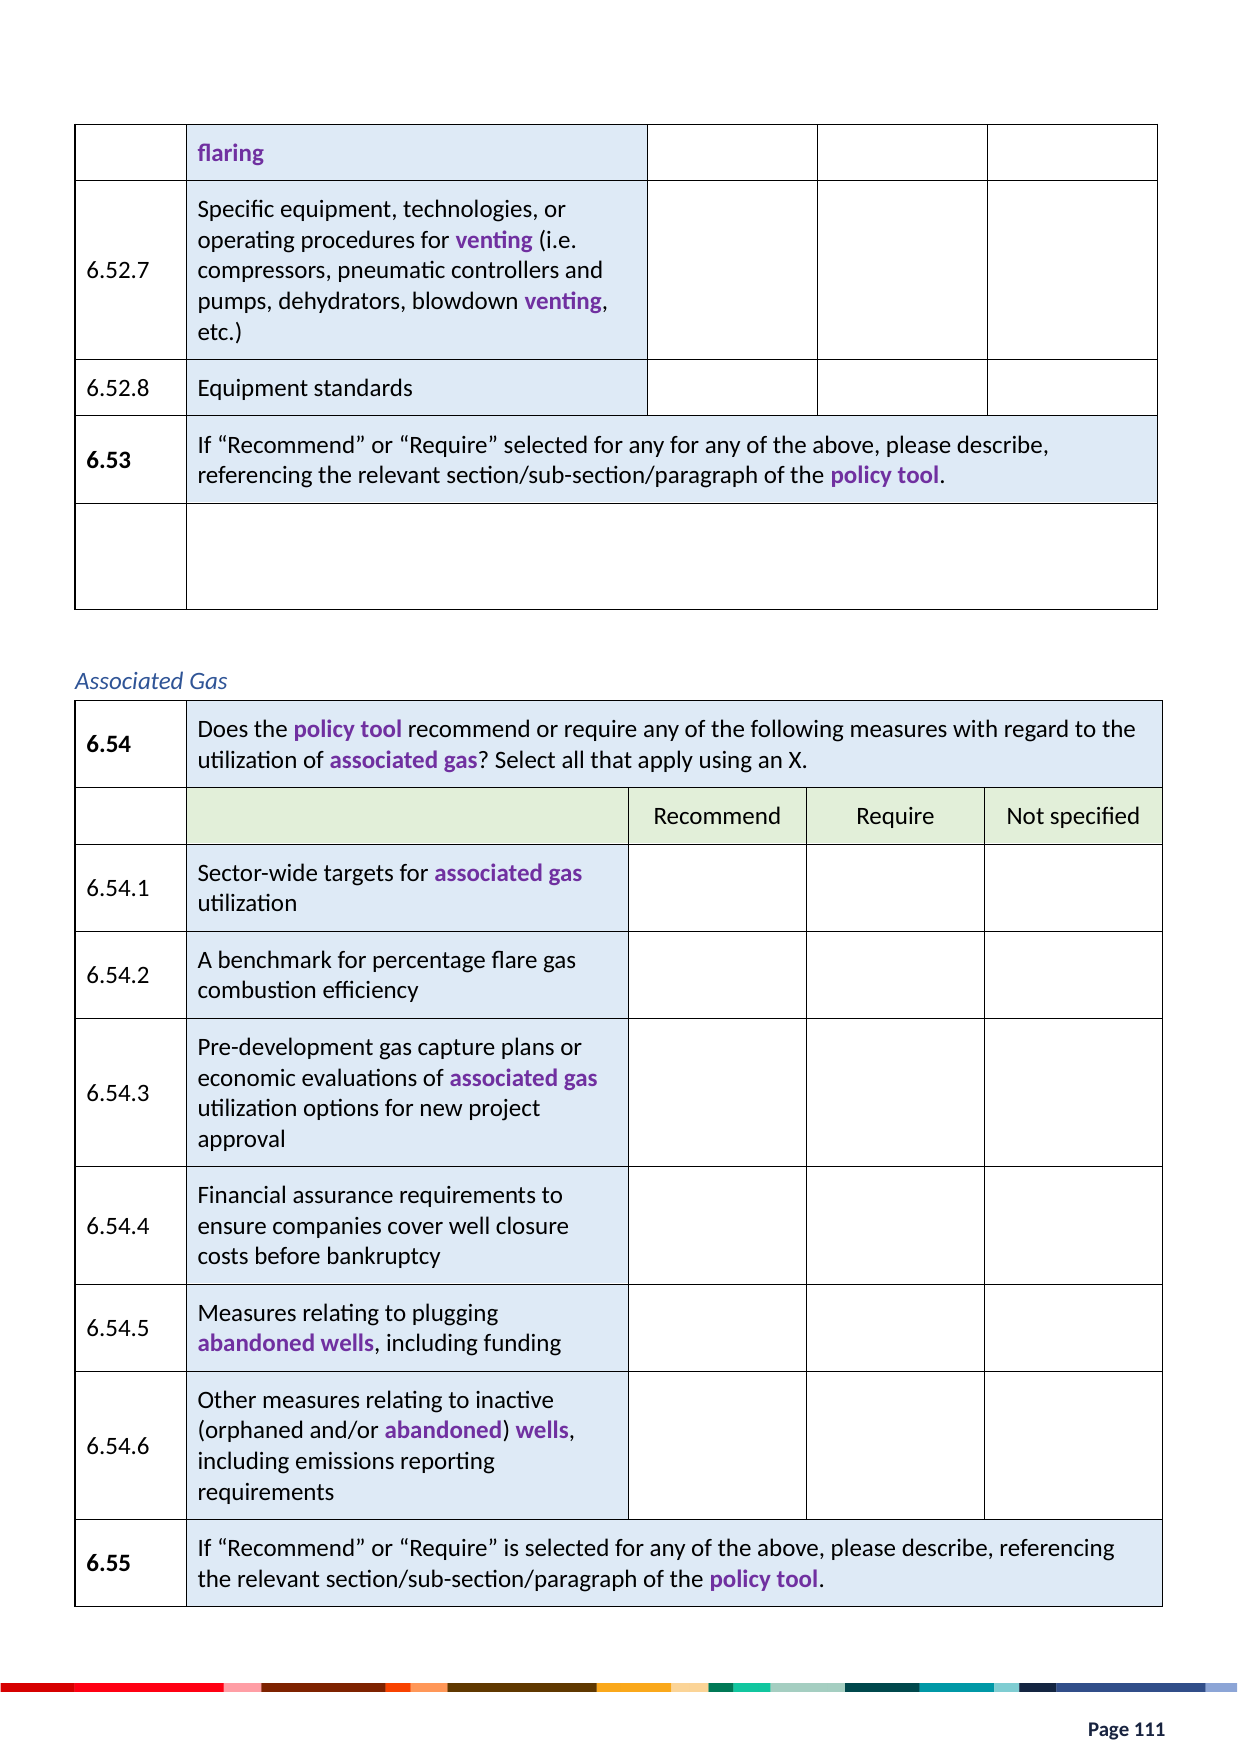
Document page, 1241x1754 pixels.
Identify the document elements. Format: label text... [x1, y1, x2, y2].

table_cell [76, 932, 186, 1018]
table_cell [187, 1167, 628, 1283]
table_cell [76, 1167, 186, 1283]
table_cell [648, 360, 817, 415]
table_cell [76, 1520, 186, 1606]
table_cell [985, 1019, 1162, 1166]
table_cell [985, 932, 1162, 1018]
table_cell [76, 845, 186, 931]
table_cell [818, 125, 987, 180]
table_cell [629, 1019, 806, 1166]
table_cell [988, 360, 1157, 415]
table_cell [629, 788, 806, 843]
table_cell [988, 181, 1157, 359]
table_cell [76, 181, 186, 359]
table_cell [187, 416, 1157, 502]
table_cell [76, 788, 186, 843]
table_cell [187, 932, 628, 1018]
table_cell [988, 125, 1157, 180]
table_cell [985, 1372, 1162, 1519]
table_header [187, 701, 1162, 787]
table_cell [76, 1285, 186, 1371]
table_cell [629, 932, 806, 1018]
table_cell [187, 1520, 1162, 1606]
subtitle Associated Gas [75, 665, 1165, 696]
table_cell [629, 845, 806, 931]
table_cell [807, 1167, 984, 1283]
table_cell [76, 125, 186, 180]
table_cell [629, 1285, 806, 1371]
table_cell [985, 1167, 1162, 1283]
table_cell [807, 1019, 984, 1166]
picture [0, 1683, 1236, 1692]
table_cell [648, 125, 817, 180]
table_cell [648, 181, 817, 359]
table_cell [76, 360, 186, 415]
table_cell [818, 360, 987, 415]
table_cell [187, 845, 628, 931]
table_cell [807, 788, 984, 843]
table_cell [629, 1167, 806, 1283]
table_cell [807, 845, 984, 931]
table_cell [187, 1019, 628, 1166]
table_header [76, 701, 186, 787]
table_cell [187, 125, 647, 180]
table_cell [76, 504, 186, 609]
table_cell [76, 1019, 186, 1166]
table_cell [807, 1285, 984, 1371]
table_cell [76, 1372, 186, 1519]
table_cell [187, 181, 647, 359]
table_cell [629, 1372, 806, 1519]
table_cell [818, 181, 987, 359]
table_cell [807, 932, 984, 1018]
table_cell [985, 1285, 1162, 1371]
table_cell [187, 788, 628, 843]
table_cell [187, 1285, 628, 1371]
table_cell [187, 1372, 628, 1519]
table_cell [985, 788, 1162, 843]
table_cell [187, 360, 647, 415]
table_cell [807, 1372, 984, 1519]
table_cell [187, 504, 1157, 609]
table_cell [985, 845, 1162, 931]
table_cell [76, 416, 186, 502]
